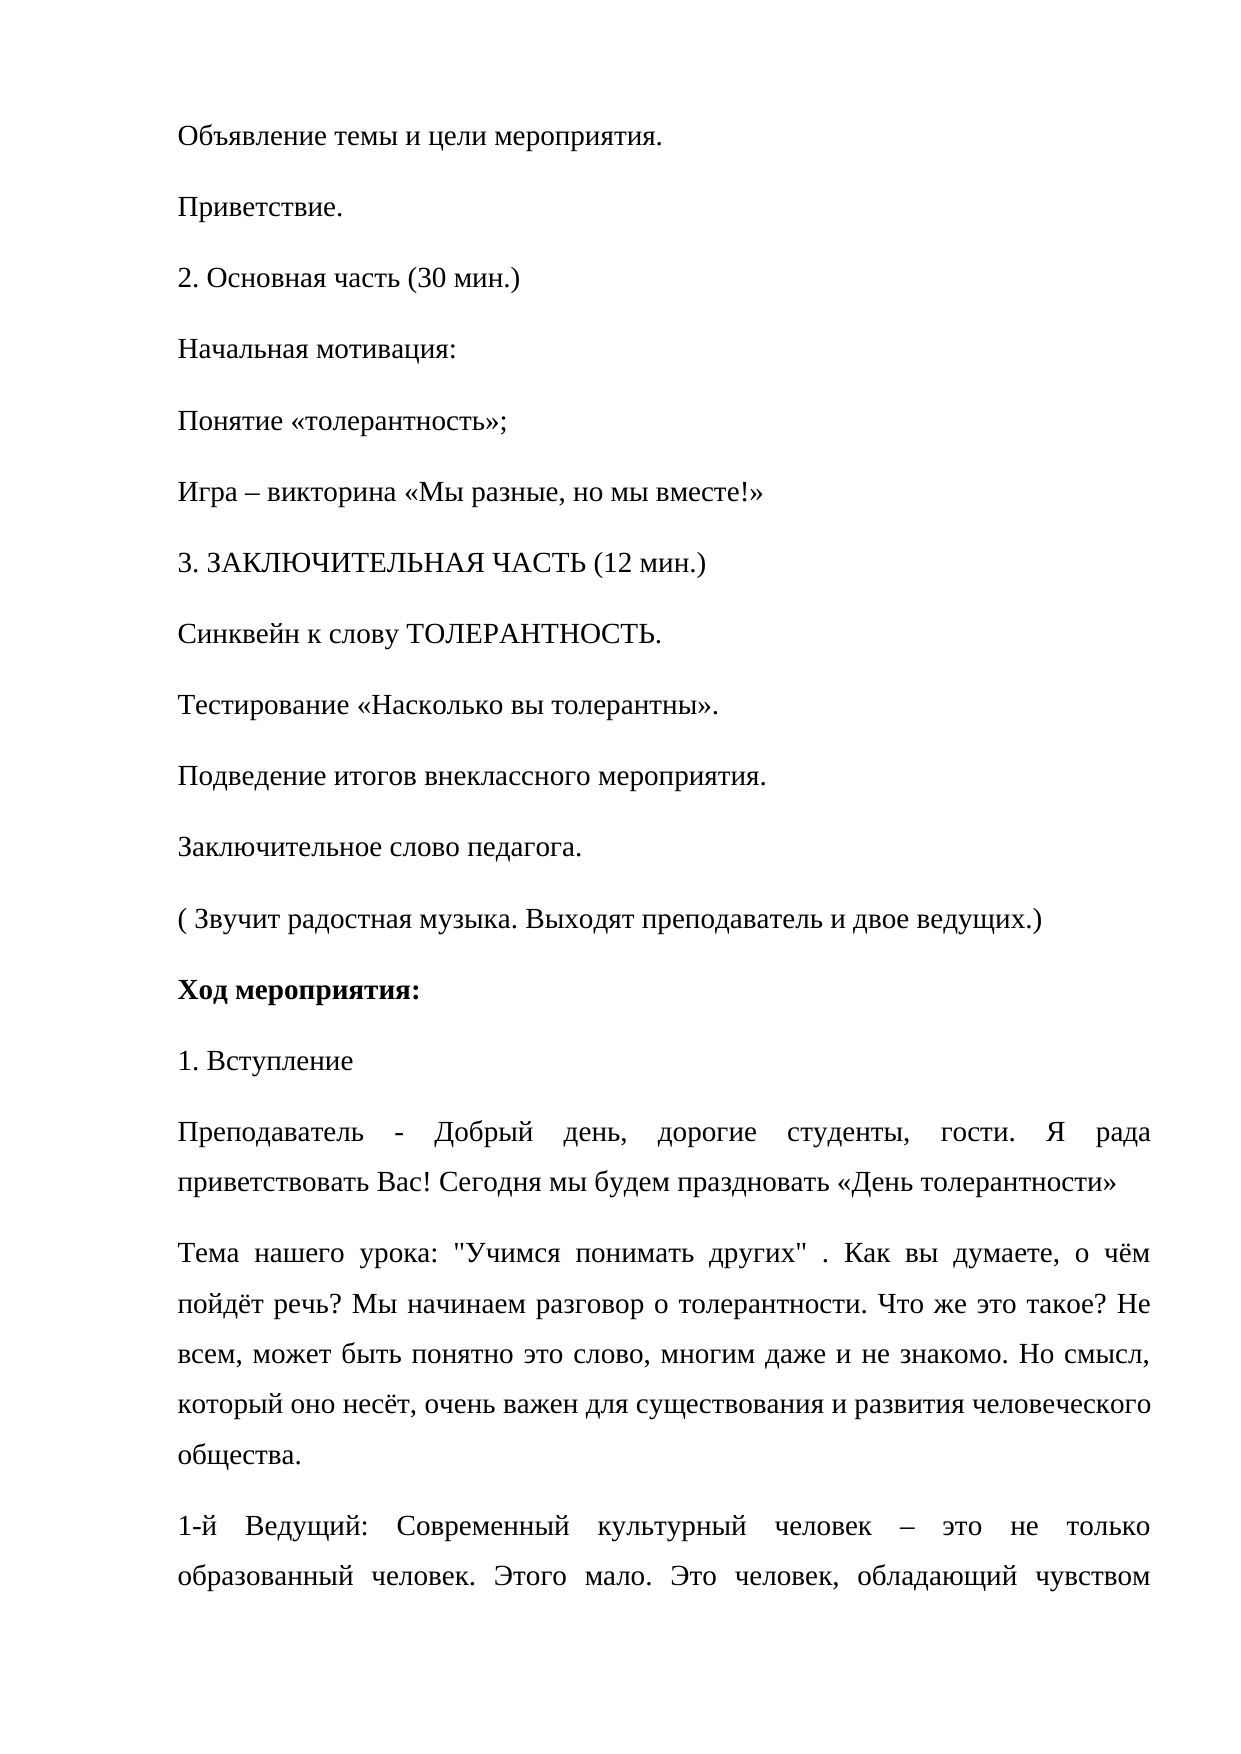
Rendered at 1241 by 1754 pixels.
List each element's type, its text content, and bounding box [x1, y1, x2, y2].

text 2. Основная часть (30 мин.) [177, 260, 1152, 294]
text Понятие «толерантность»; [177, 403, 1152, 436]
text Игра – викторина «Мы разные, но мы вместе!» [177, 474, 1152, 507]
text Объявление темы и цели мероприятия. [177, 118, 1152, 152]
text Преподаватель - Добрый день, дорогие студенты, гости. Я рада приветствовать Вас! Сегодня мы будем праздновать «День толерантности» [177, 1114, 1152, 1198]
text Приветствие. [177, 189, 1152, 223]
text Заключительное слово педагога. [177, 829, 1152, 863]
text Подведение итогов внеклассного мероприятия. [177, 758, 1152, 792]
text Синквейн к слову ТОЛЕРАНТНОСТЬ. [177, 616, 1152, 650]
text 3. ЗАКЛЮЧИТЕЛЬНАЯ ЧАСТЬ (12 мин.) [177, 545, 1152, 578]
text 1. Вступление [177, 1043, 1152, 1077]
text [177, 1508, 1152, 1592]
text ( Звучит радостная музыка. Выходят преподаватель и двое ведущих.) [177, 901, 1152, 934]
text Начальная мотивация: [177, 332, 1152, 365]
text Ход мероприятия: [177, 972, 1152, 1005]
text Тема нашего урока: "Учимся понимать других" . Как вы думаете, о чём пойдёт речь? Мы начинаем разговор о толерантности. Что же это такое? Не всем, может быть понятно это слово, многим даже и не знакомо. Но смысл, который оно несёт, очень важен для существования и развития человеческого общества. [177, 1236, 1152, 1470]
text Тестирование «Насколько вы толерантны». [177, 687, 1152, 721]
